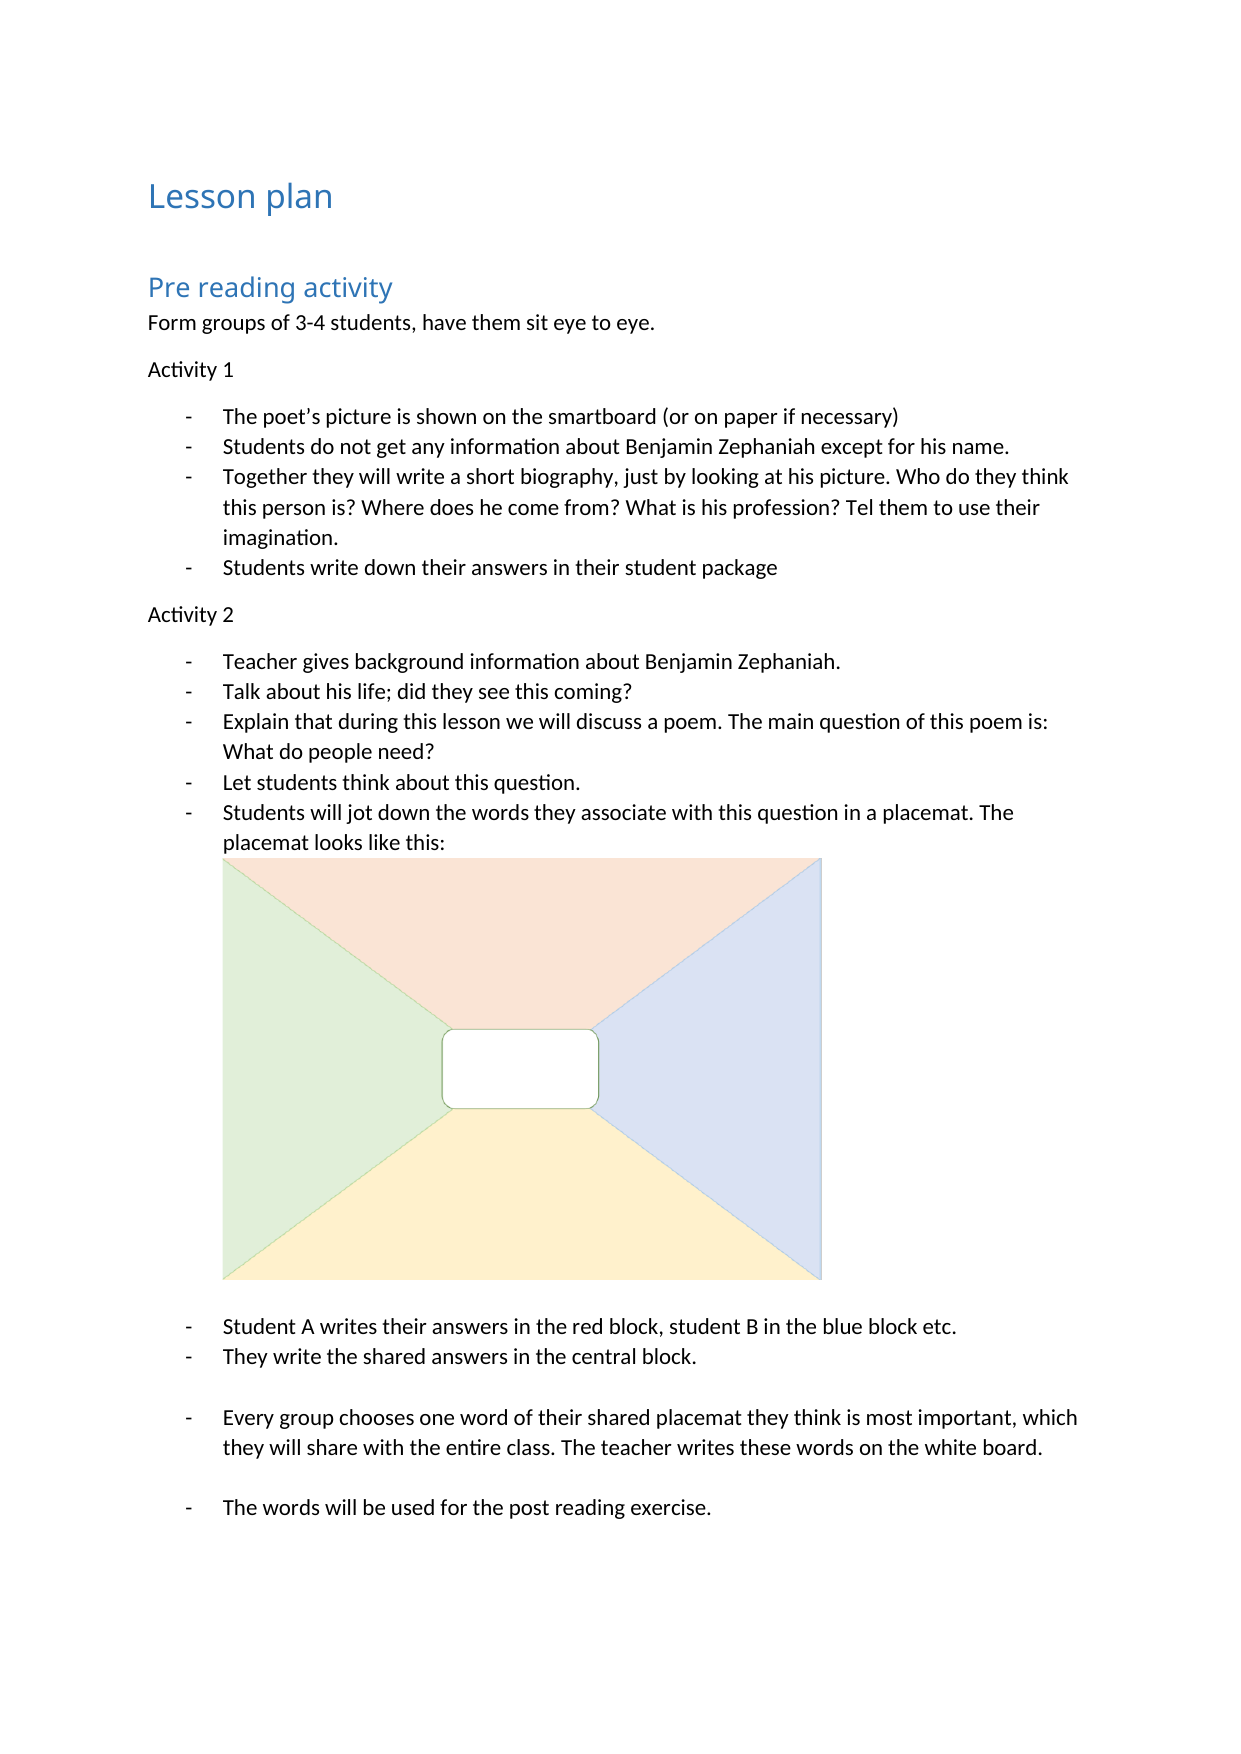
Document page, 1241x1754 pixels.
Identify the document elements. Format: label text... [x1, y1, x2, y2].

list Together they will write a short biography, just by looking at his picture. Who do they think this person is? Where does he come from? What is his profession? Tel them to use their imagination. [185, 462, 1093, 551]
list Explain that during this lesson we will discuss a poem. The main question of this poem is: What do people need? [185, 707, 1093, 765]
subtitle Lesson plan [148, 173, 1093, 218]
list Students will jot down the words they associate with this question in a placemat. The placemat looks like this: [185, 798, 1093, 856]
text Form groups of 3-4 students, have them sit eye to eye. [148, 308, 1093, 336]
picture [222, 858, 822, 1280]
list Student A writes their answers in the red block, student B in the blue block etc. [185, 1312, 1093, 1340]
list The words will be used for the post reading exercise. [185, 1493, 1093, 1521]
list They write the shared answers in the central block. [185, 1342, 1093, 1370]
list Let students think about this question. [185, 768, 1093, 796]
list Teacher gives background information about Benjamin Zephaniah. [185, 647, 1093, 675]
text Activity 1 [148, 355, 1093, 383]
text Activity 2 [148, 600, 1093, 628]
subtitle Pre reading activity [148, 268, 1093, 305]
list The poet’s picture is shown on the smartboard (or on paper if necessary) [185, 402, 1093, 430]
list Every group chooses one word of their shared placemat they think is most important, which they will share with the entire class. The teacher writes these words on the white board. [185, 1403, 1093, 1461]
list Talk about his life; did they see this coming? [185, 677, 1093, 705]
list Students write down their answers in their student package [185, 553, 1093, 581]
list Students do not get any information about Benjamin Zephaniah except for his name. [185, 432, 1093, 460]
